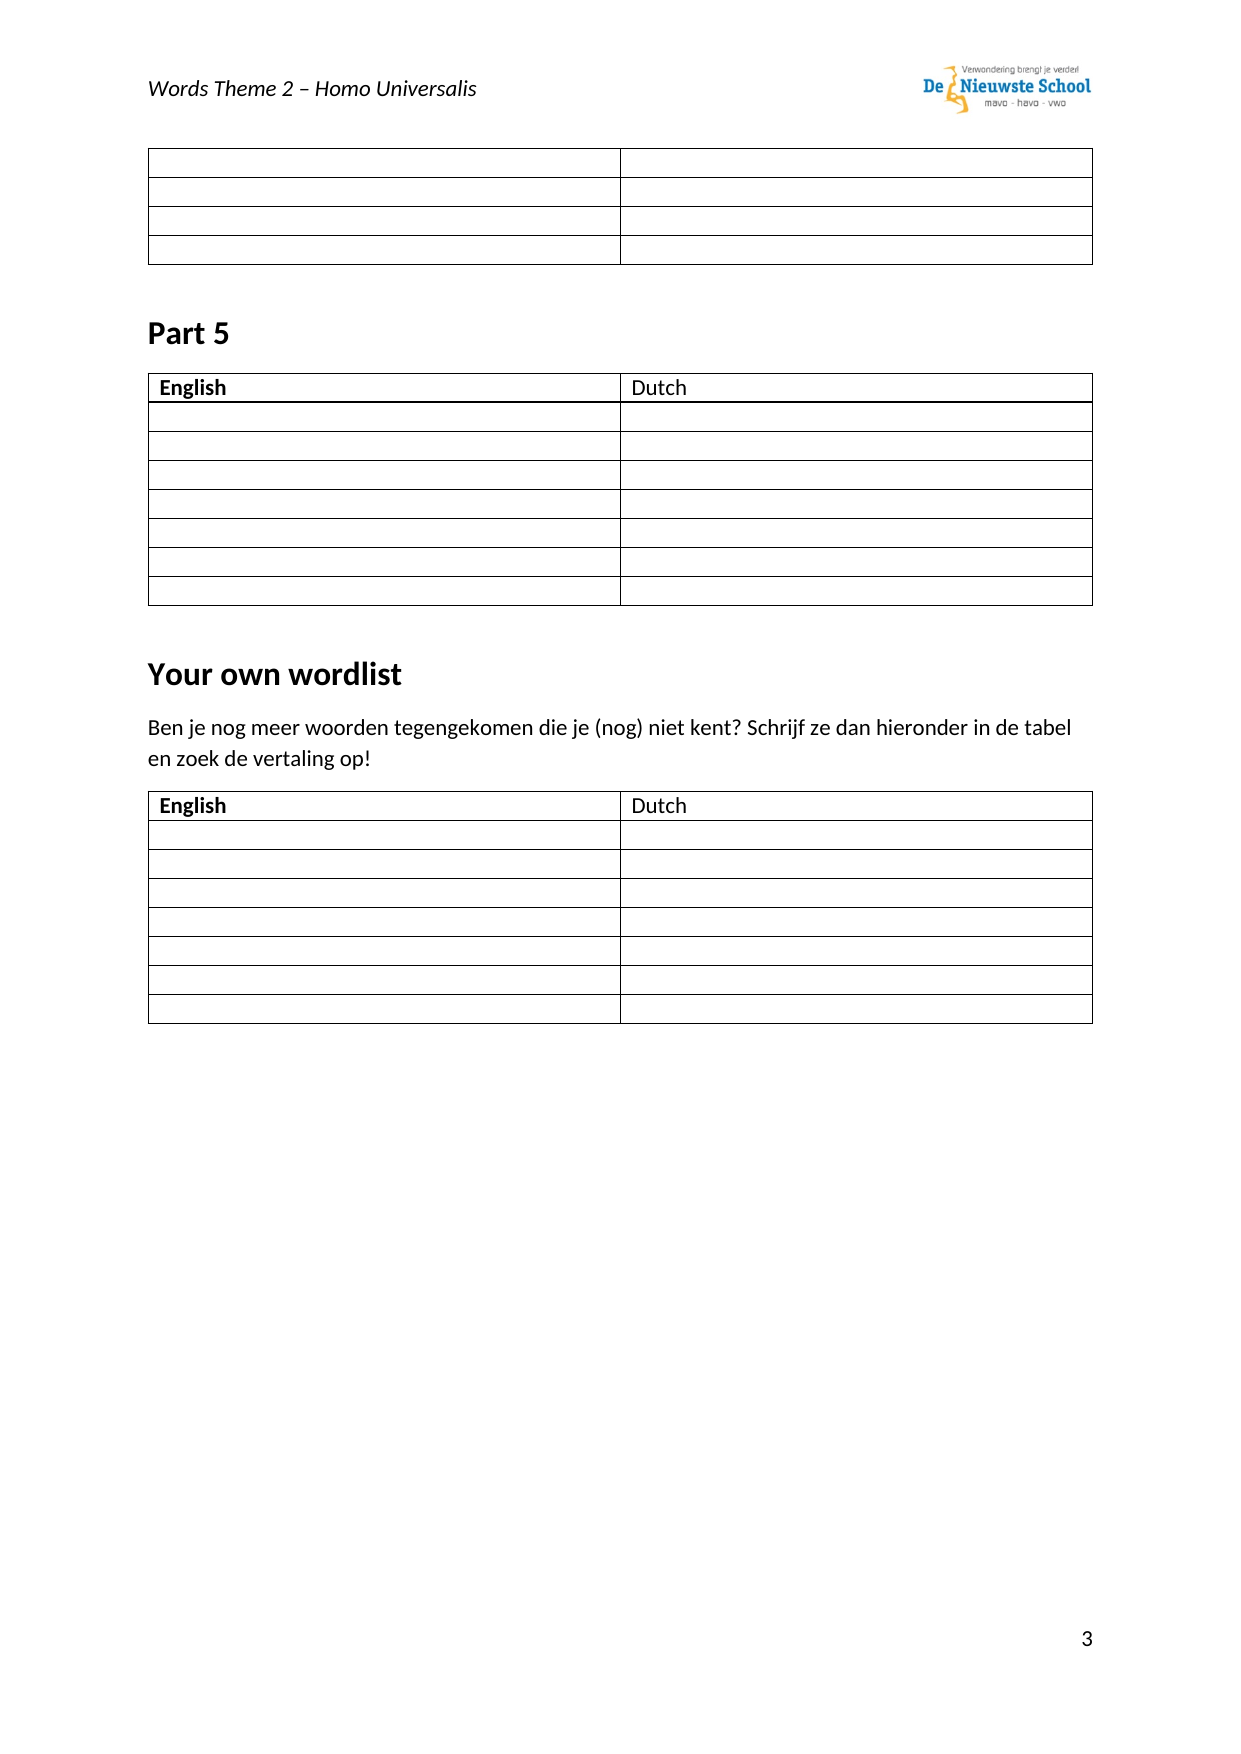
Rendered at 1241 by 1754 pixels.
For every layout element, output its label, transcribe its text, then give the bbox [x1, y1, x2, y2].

table_cell [621, 403, 1092, 431]
table_cell [621, 577, 1092, 605]
table_cell [621, 490, 1092, 518]
picture [920, 55, 1093, 120]
table_header English [149, 374, 620, 401]
table_cell [621, 879, 1092, 907]
table_cell [621, 548, 1092, 576]
text Ben je nog meer woorden tegengekomen die je (nog) niet kent? Schrijf ze dan hieronder in de tabel en zoek de vertaling op! [148, 713, 1093, 772]
table_cell [621, 432, 1092, 459]
table_cell [149, 149, 620, 177]
table_cell [149, 490, 620, 518]
table_cell [621, 966, 1092, 994]
text Part 5 [148, 312, 1093, 352]
table_header Dutch [621, 792, 1092, 819]
table_cell [621, 236, 1092, 264]
table_cell [149, 548, 620, 576]
table_cell [621, 207, 1092, 235]
table_cell [149, 207, 620, 235]
table_cell [621, 850, 1092, 878]
table_cell [149, 908, 620, 936]
table_cell [149, 461, 620, 489]
text Your own wordlist [148, 653, 1093, 693]
table_cell [149, 577, 620, 605]
table_cell [621, 178, 1092, 206]
table_cell [149, 850, 620, 878]
table_cell [149, 403, 620, 431]
table_cell [149, 236, 620, 264]
table_cell [621, 821, 1092, 849]
table_header Dutch [621, 374, 1092, 401]
table_cell [149, 995, 620, 1023]
table_cell [621, 461, 1092, 489]
table_cell [621, 937, 1092, 965]
table_cell [149, 178, 620, 206]
table_cell [149, 432, 620, 459]
table_cell [621, 908, 1092, 936]
table_cell [621, 995, 1092, 1023]
table_cell [149, 519, 620, 547]
table_cell [149, 966, 620, 994]
table_header English [149, 792, 620, 819]
table_cell [621, 149, 1092, 177]
table_cell [621, 519, 1092, 547]
table_cell [149, 879, 620, 907]
table_cell [149, 937, 620, 965]
table_cell [149, 821, 620, 849]
